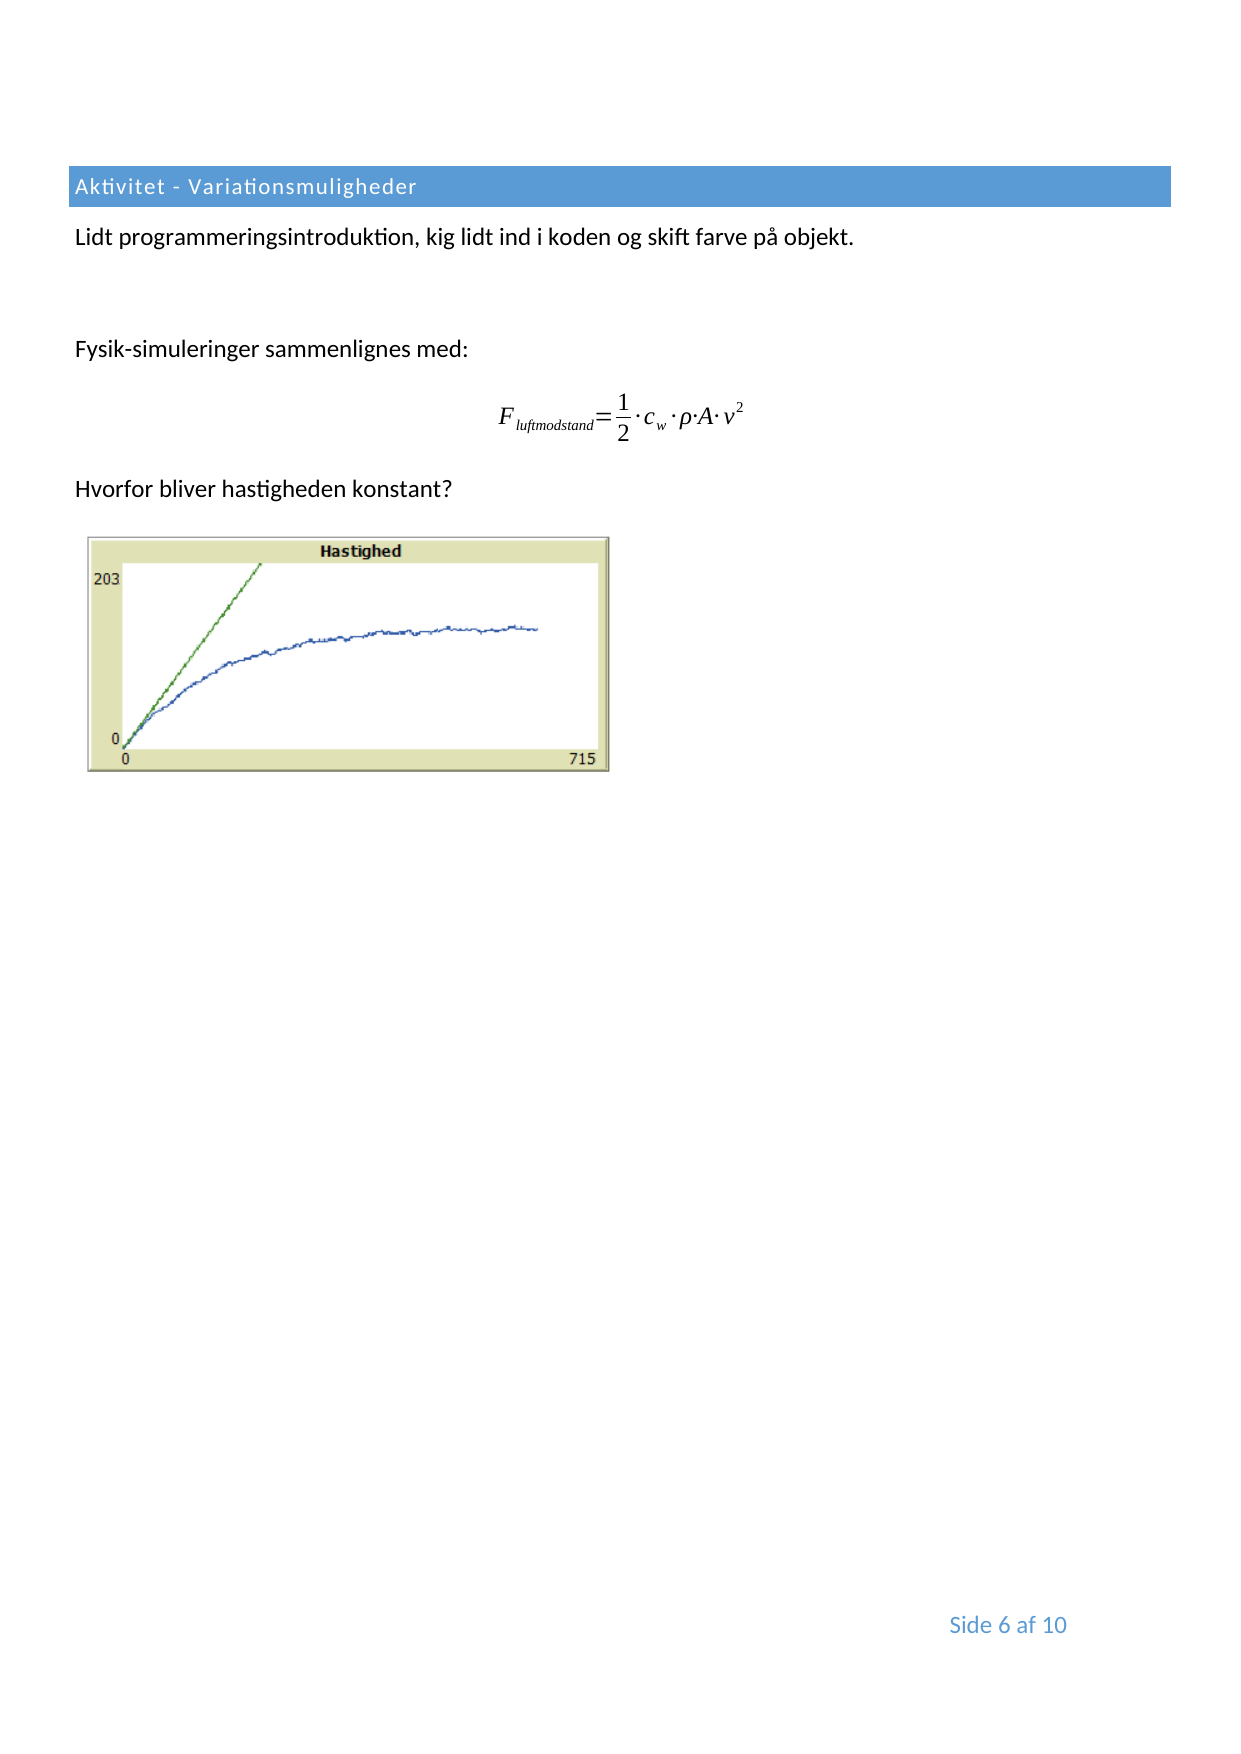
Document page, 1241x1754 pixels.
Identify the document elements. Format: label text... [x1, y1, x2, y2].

picture [75, 528, 612, 777]
text Lidt programmeringsintroduktion, kig lidt ind i koden og skift farve på objekt. [75, 221, 1165, 252]
text Fysik-simuleringer sammenlignes med: [75, 333, 1165, 363]
text Hvorfor bliver hastigheden konstant? [75, 473, 1165, 503]
subtitle Aktivitet - Variationsmuligheder [75, 172, 1165, 200]
